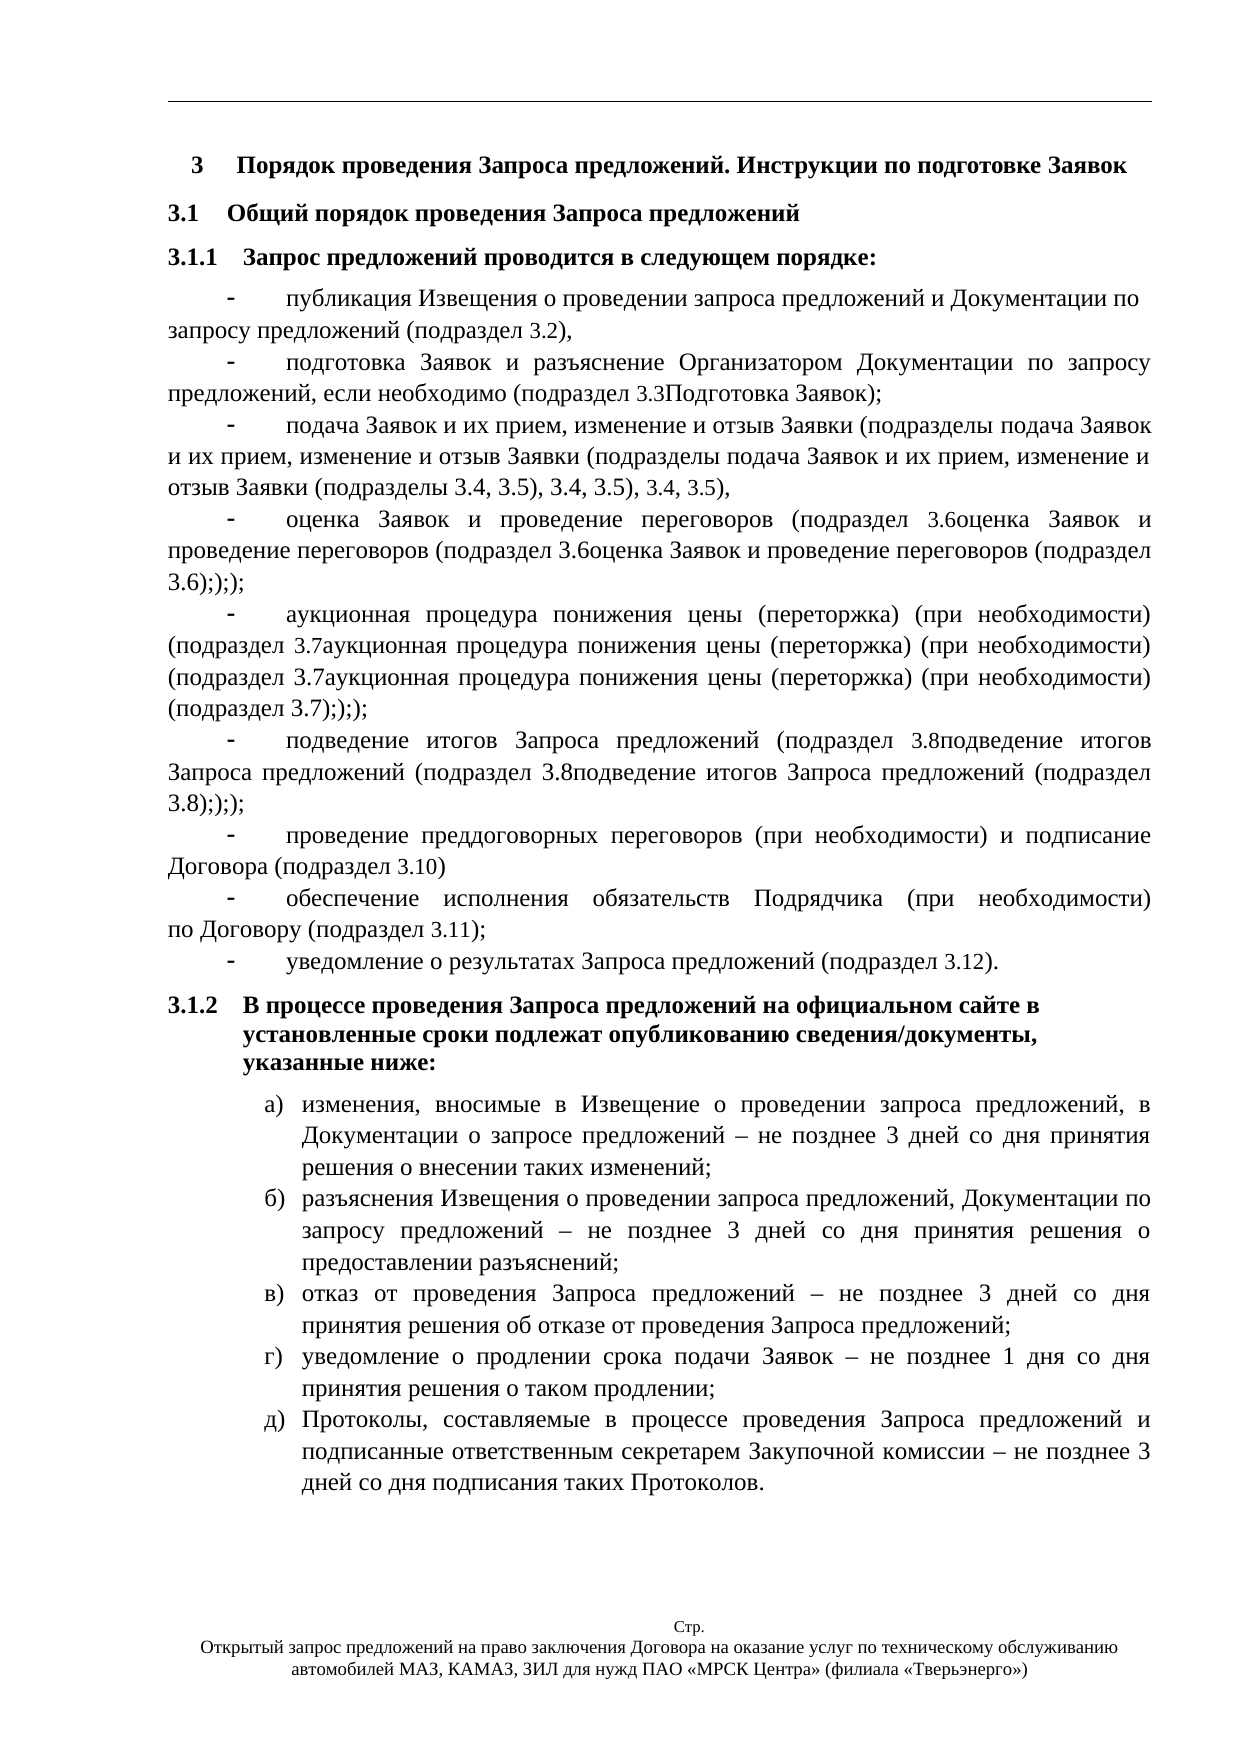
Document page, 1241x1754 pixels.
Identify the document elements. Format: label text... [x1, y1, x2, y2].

subtitle Общий порядок проведения Запроса предложений [168, 198, 1152, 227]
subtitle В процессе проведения Запроса предложений на официальном сайте в установленные сроки подлежат опубликованию сведения/документы, указанные ниже: [168, 990, 1152, 1076]
list подача Заявок и их прием, изменение и отзыв Заявки (подразделы 3.4, 3.5), [168, 410, 1152, 501]
list подведение итогов Запроса предложений (подраздел 3.8); [168, 725, 1152, 817]
list отказ от проведения Запроса предложений – не позднее 3 дней со дня принятия решения об отказе от проведения Запроса предложений; [264, 1278, 1152, 1338]
list Протоколы, составляемые в процессе проведения Запроса предложений и подписанные ответственным секретарем Закупочной комиссии – не позднее 3 дней со дня подписания таких Протоколов. [264, 1404, 1152, 1496]
list изменения, вносимые в Извещение о проведении запроса предложений, в Документации о запросе предложений – не позднее 3 дней со дня принятия решения о внесении таких изменений; [264, 1089, 1152, 1181]
list разъяснения Извещения о проведении запроса предложений, Документации по запросу предложений – не позднее 3 дней со дня принятия решения о предоставлении разъяснений; [264, 1183, 1152, 1275]
list проведение преддоговорных переговоров (при необходимости) и подписание Договора (подраздел 3.10) [168, 820, 1152, 880]
subtitle Запрос предложений проводится в следующем порядке: [168, 242, 1152, 271]
list аукционная процедура понижения цены (переторжка) (при необходимости) (подраздел 3.7); [168, 599, 1152, 722]
list уведомление о продлении срока подачи Заявок – не позднее 1 дня со дня принятия решения о таком продлении; [264, 1341, 1152, 1402]
subtitle Порядок проведения Запроса предложений. Инструкции по подготовке Заявок [166, 150, 1152, 179]
list подготовка Заявок и разъяснение Организатором Документации по запросу предложений, если необходимо (подраздел 3.3); [168, 347, 1152, 407]
list оценка Заявок и проведение переговоров (подраздел 3.6); [168, 504, 1152, 596]
list обеспечение исполнения обязательств Подрядчика (при необходимости) по Договору (подраздел 3.11); [168, 883, 1152, 943]
list публикация Извещения о проведении запроса предложений и Документации по запросу предложений (подраздел 3.2), [168, 283, 1152, 344]
list уведомление о результатах Запроса предложений (подраздел 3.12). [168, 946, 1152, 975]
